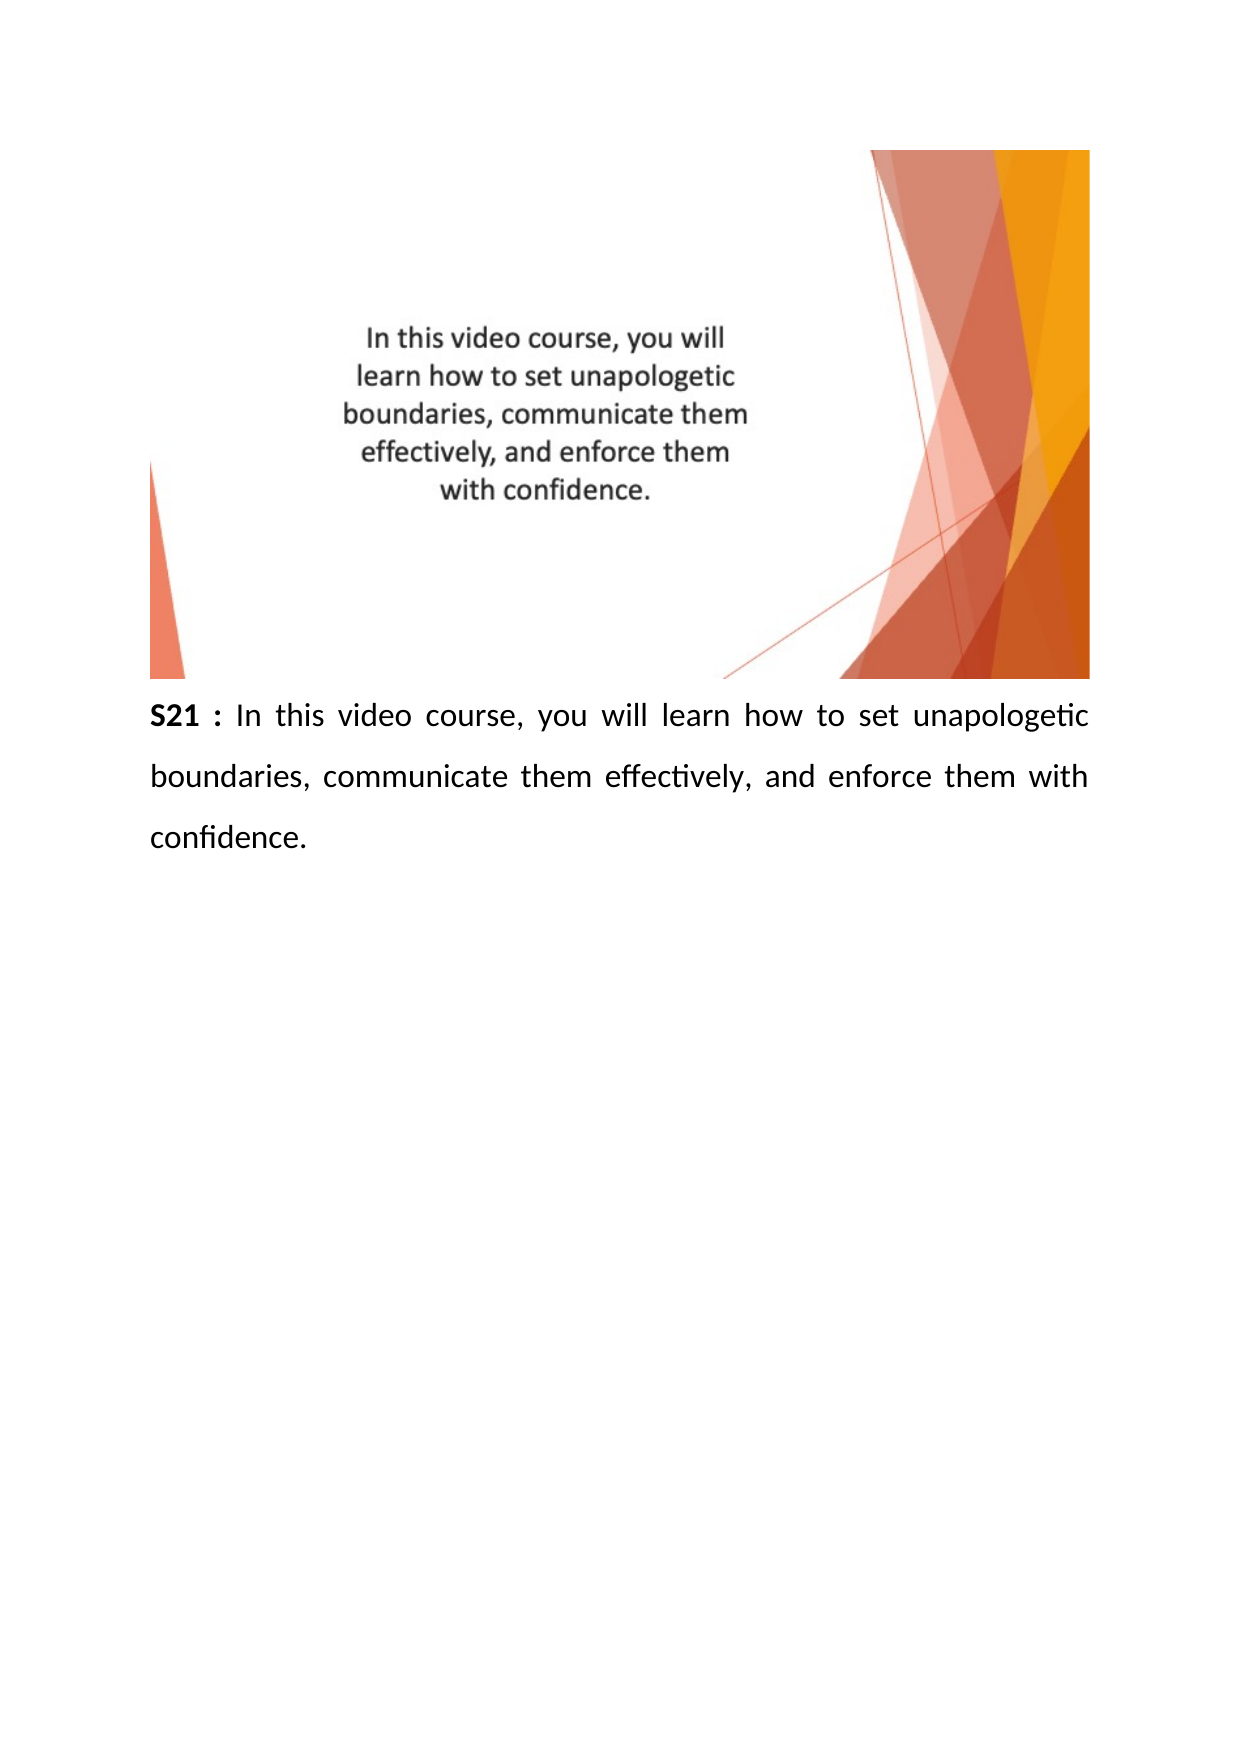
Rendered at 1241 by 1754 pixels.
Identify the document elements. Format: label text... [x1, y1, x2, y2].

text S21 : In this video course, you will learn how to set unapologetic boundaries, communicate them effectively, and enforce them with confidence. [150, 694, 1090, 857]
picture [150, 150, 1090, 679]
